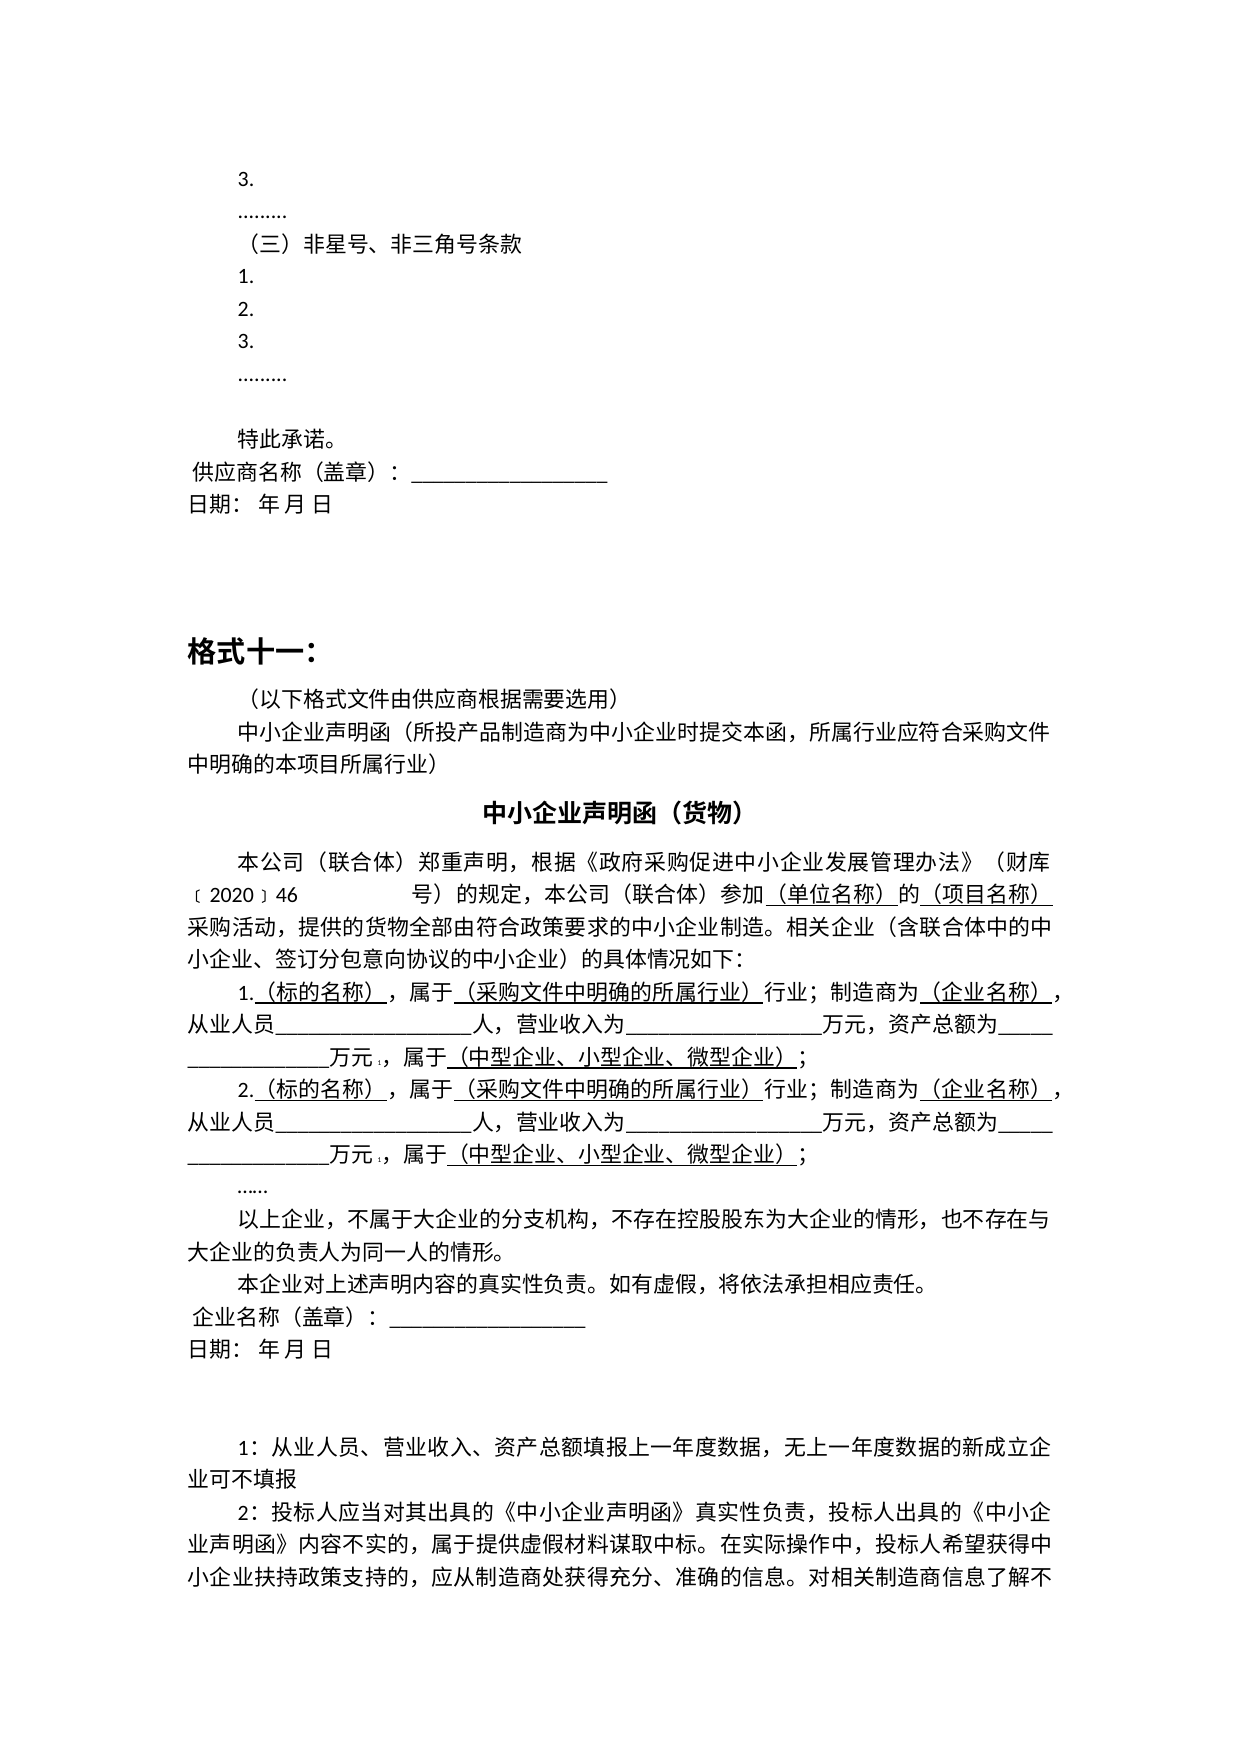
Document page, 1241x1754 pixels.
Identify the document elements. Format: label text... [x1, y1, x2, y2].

text 日期： 年 月 日 [187, 487, 1053, 519]
text 本公司（联合体）郑重声明，根据《政府采购促进中小企业发展管理办法》（财库﹝2020﹞46 号）的规定，本公司（联合体）参加（单位名称）的（项目名称）采购活动，提供的货物全部由符合政策要求的中小企业制造。相关企业（含联合体中的中小企业、签订分包意向协议的中小企业）的具体情况如下： [187, 844, 1053, 974]
text 1. [187, 259, 1053, 292]
text 企业名称（盖章）：__________________ [187, 1299, 1053, 1332]
text 1.（标的名称），属于（采购文件中明确的所属行业）行业；制造商为（企业名称），从业人员__________________人，营业收入为__________________万元，资产总额为__________________万元1，属于（中型企业、小型企业、微型企业）； [187, 974, 1053, 1072]
text 供应商名称（盖章）：__________________ [187, 454, 1053, 487]
text 日期： 年 月 日 [187, 1332, 1053, 1364]
text 3. [187, 162, 1053, 194]
text 2.（标的名称），属于（采购文件中明确的所属行业）行业；制造商为（企业名称），从业人员__________________人，营业收入为__________________万元，资产总额为__________________万元1，属于（中型企业、小型企业、微型企业）； [187, 1072, 1053, 1169]
text ......... [187, 357, 1053, 422]
text （以下格式文件由供应商根据需要选用） [187, 682, 1053, 714]
text 格式十一： [187, 617, 1053, 682]
text 特此承诺。 [187, 422, 1053, 454]
text 中小企业声明函（货物） [187, 779, 1053, 844]
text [187, 1494, 1053, 1592]
text （三）非星号、非三角号条款 [187, 227, 1053, 259]
text 中小企业声明函（所投产品制造商为中小企业时提交本函，所属行业应符合采购文件中明确的本项目所属行业） [187, 714, 1053, 779]
text 以上企业，不属于大企业的分支机构，不存在控股股东为大企业的情形，也不存在与大企业的负责人为同一人的情形。 [187, 1202, 1053, 1267]
text 2. [187, 292, 1053, 324]
text 本企业对上述声明内容的真实性负责。如有虚假，将依法承担相应责任。 [187, 1267, 1053, 1299]
text 3. [187, 324, 1053, 357]
text 1：从业人员、营业收入、资产总额填报上一年度数据，无上一年度数据的新成立企业可不填报 [187, 1429, 1053, 1494]
text …… [187, 1169, 1053, 1202]
text ......... [187, 194, 1053, 227]
